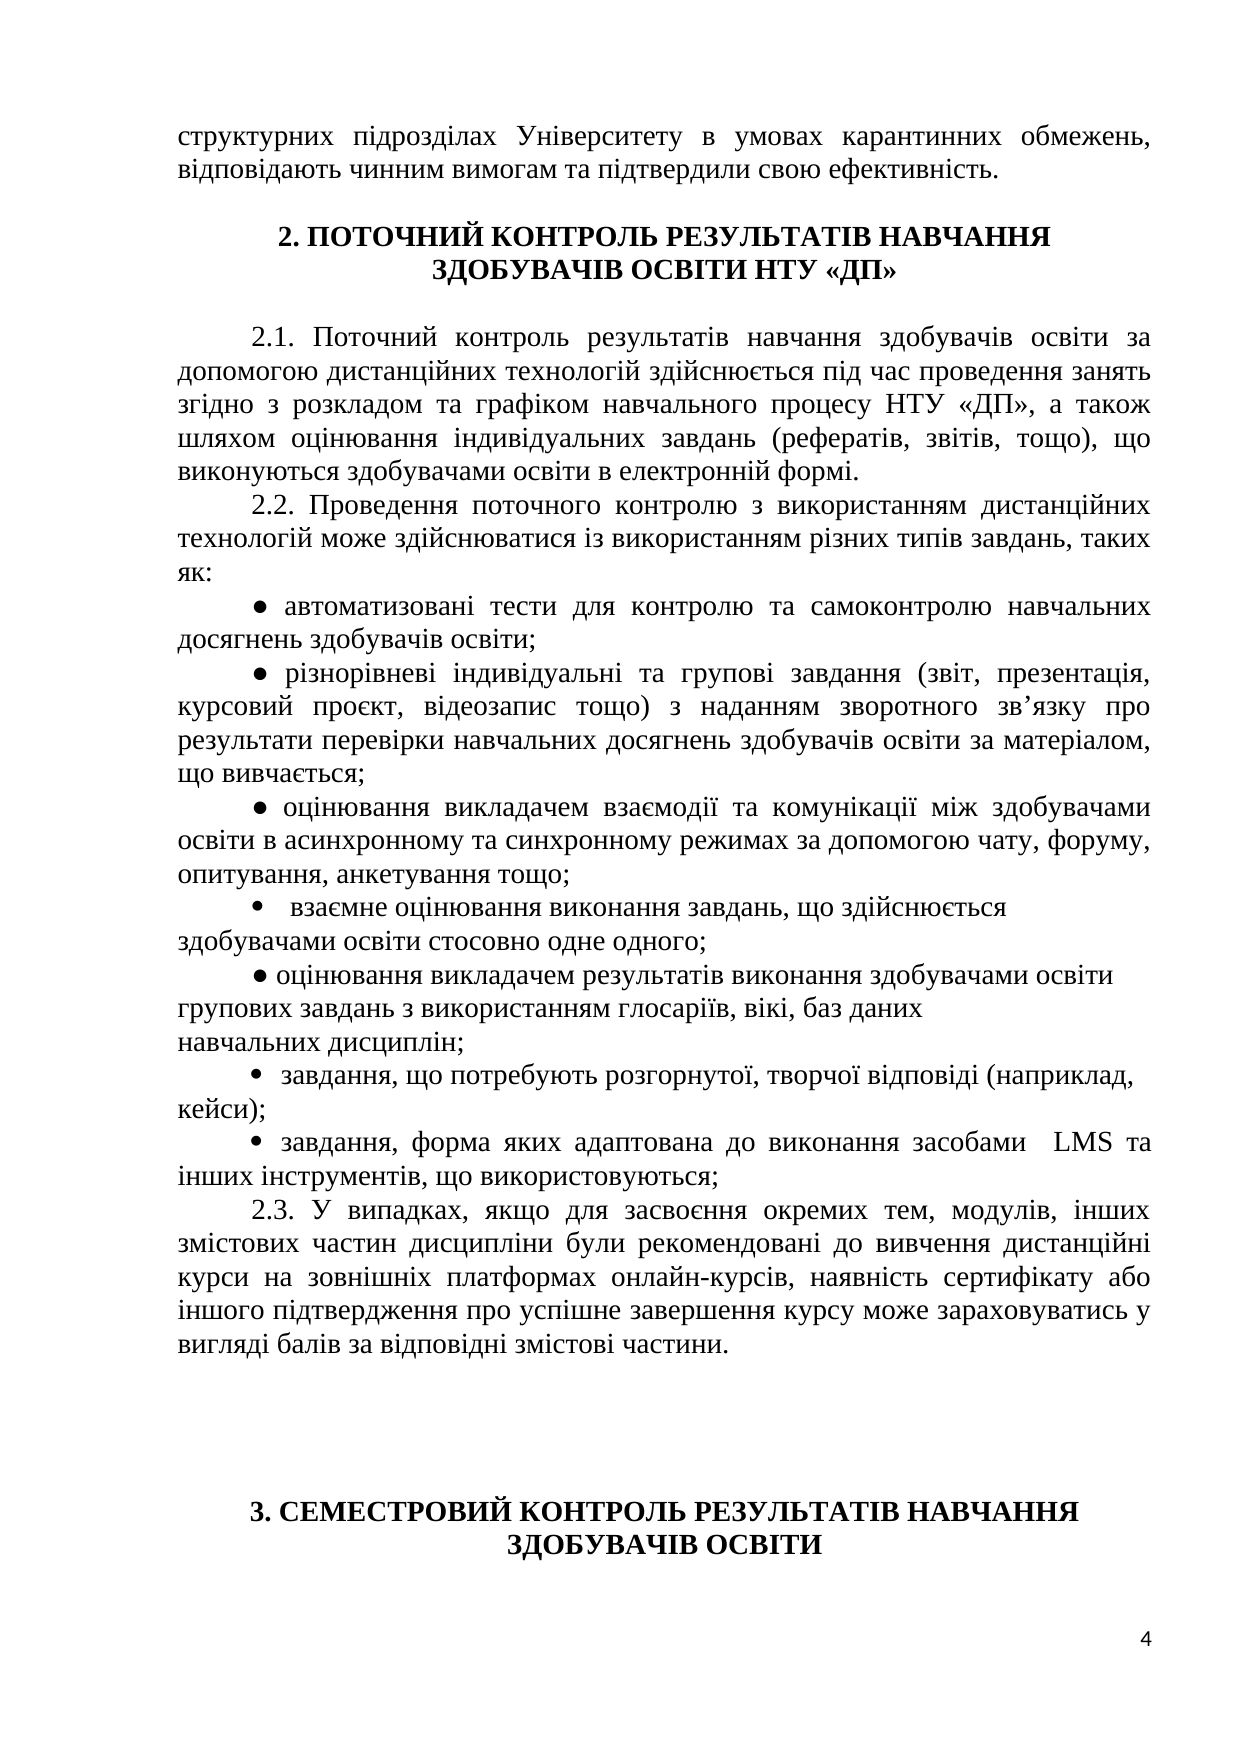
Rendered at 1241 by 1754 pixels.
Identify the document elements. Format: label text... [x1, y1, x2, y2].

text 2.3. У випадках, якщо для засвоєння окремих тем, модулів, інших змістових частин дисципліни були рекомендовані до вивчення дистанційні курси на зовнішніх платформах онлайн-курсів, наявність сертифікату або іншого підтвердження про успішне завершення курсу може зараховуватись у вигляді балів за відповідні змістові частини. [177, 1192, 1152, 1359]
list завдання, форма яких адаптована до виконання засобами LMS та інших інструментів, що використовуються; [177, 1124, 1152, 1192]
list завдання, що потребують розгорнутої, творчої відповіді (наприклад, кейси); [177, 1057, 1152, 1124]
text ● автоматизовані тести для контролю та самоконтролю навчальних досягнень здобувачів освіти; [177, 588, 1152, 655]
text навчальних дисциплін; [177, 1024, 1152, 1057]
text 2.2. Проведення поточного контролю з використанням дистанційних технологій може здійснюватися із використанням різних типів завдань, таких як: [177, 487, 1152, 588]
text ● оцінювання викладачем результатів виконання здобувачами освіти [177, 957, 1152, 990]
text ● оцінювання викладачем взаємодії та комунікації між здобувачами освіти в асинхронному та синхронному режимах за допомогою чату, форуму, опитування, анкетування тощо; [177, 789, 1152, 889]
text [177, 118, 1152, 185]
text групових завдань з використанням глосаріїв, вікі, баз даних [177, 990, 1152, 1024]
list взаємне оцінювання виконання завдань, що здійснюється [252, 889, 1152, 923]
text 3. СЕМЕСТРОВИЙ КОНТРОЛЬ РЕЗУЛЬТАТІВ НАВЧАННЯ [177, 1494, 1152, 1527]
text здобувачами освіти стосовно одне одного; [177, 923, 1152, 957]
text ● різнорівневі індивідуальні та групові завдання (звіт, презентація, курсовий проєкт, відеозапис тощо) з наданням зворотного зв’язку про результати перевірки навчальних досягнень здобувачів освіти за матеріалом, що вивчається; [177, 655, 1152, 789]
text 2.1. Поточний контроль результатів навчання здобувачів освіти за допомогою дистанційних технологій здійснюється під час проведення занять згідно з розкладом та графіком навчального процесу НТУ «ДП», а також шляхом оцінювання індивідуальних завдань (рефератів, звітів, тощо), що виконуються здобувачами освіти в електронній формі. [177, 319, 1152, 487]
text 2. ПОТОЧНИЙ КОНТРОЛЬ РЕЗУЛЬТАТІВ НАВЧАННЯ [177, 219, 1152, 252]
text ЗДОБУВАЧІВ ОСВІТИ НТУ «ДП» [177, 252, 1152, 286]
text ЗДОБУВАЧІВ ОСВІТИ [177, 1527, 1152, 1561]
